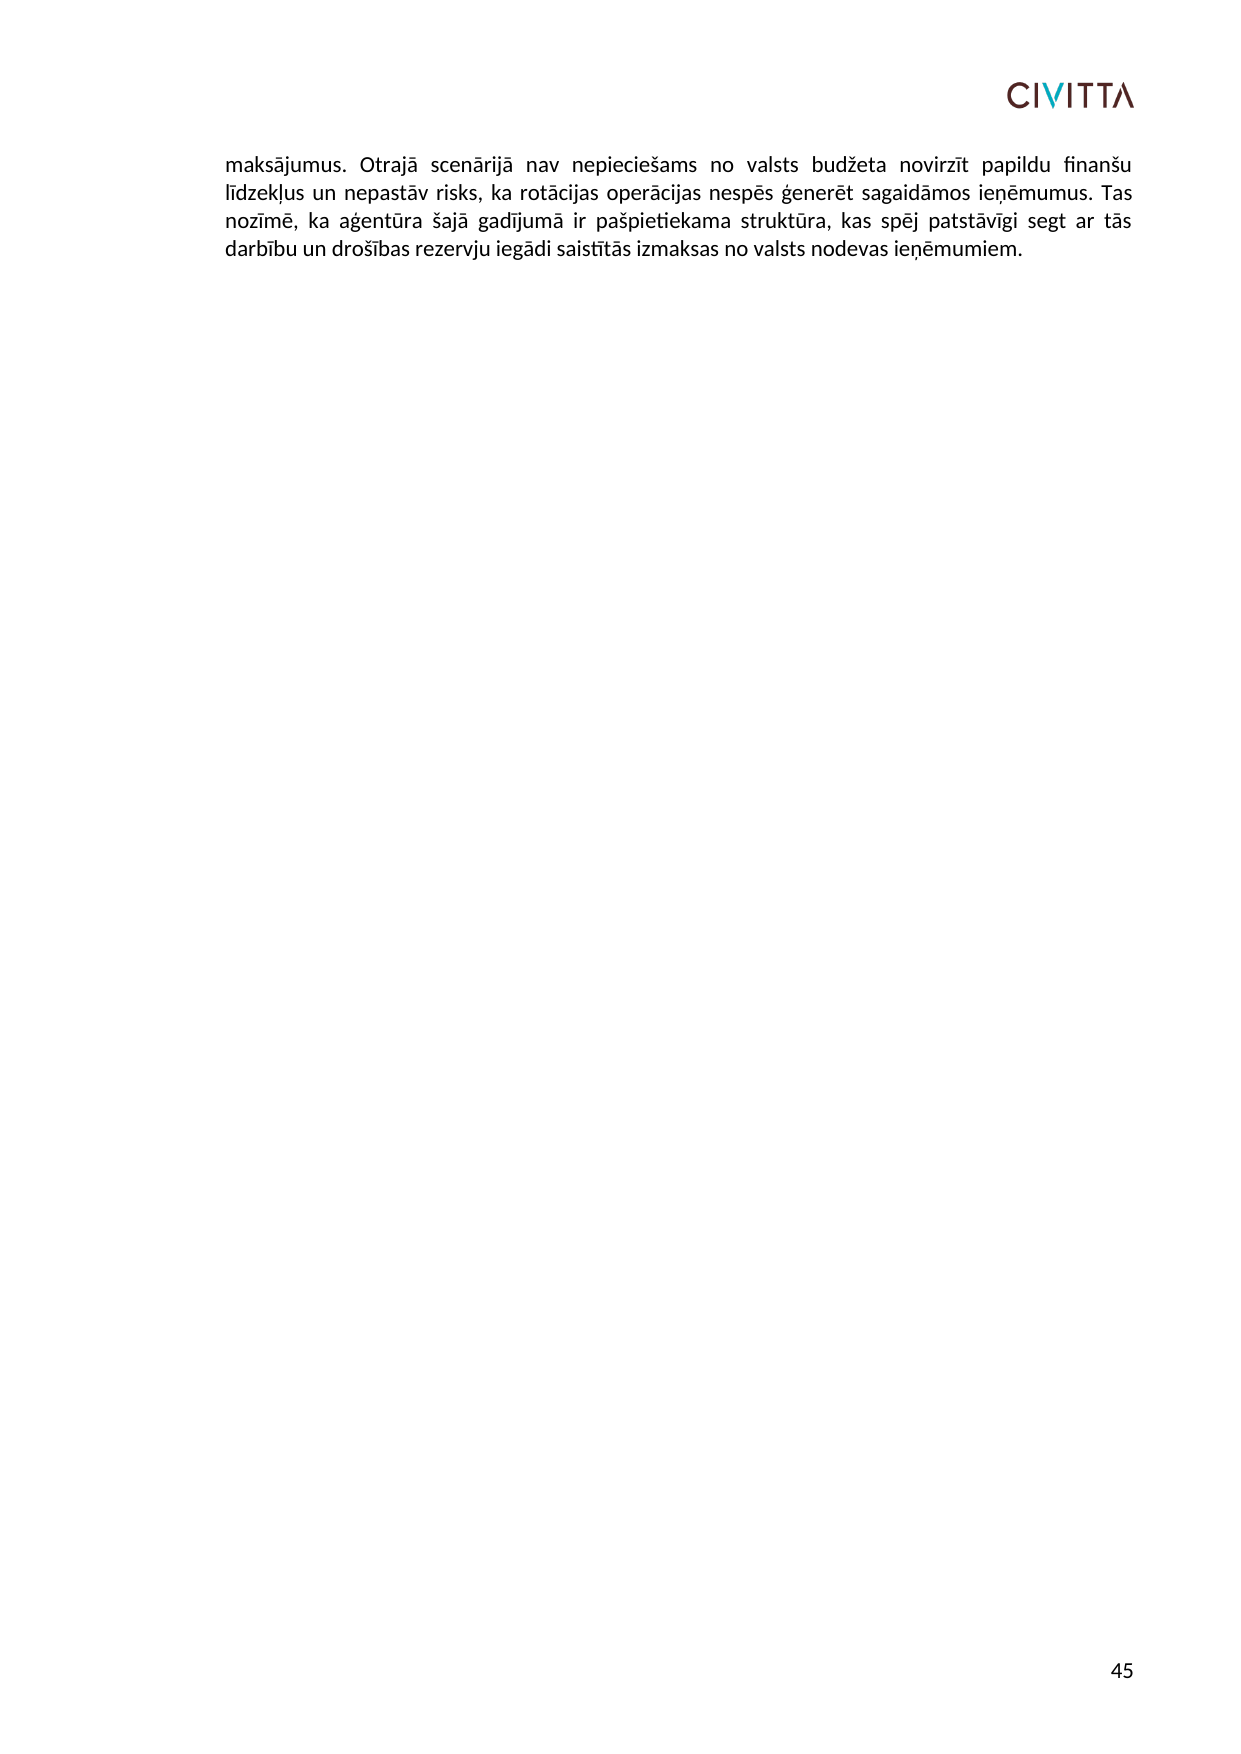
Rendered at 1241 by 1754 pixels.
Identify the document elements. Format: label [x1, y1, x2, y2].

picture [1007, 82, 1134, 109]
list [187, 150, 1134, 262]
